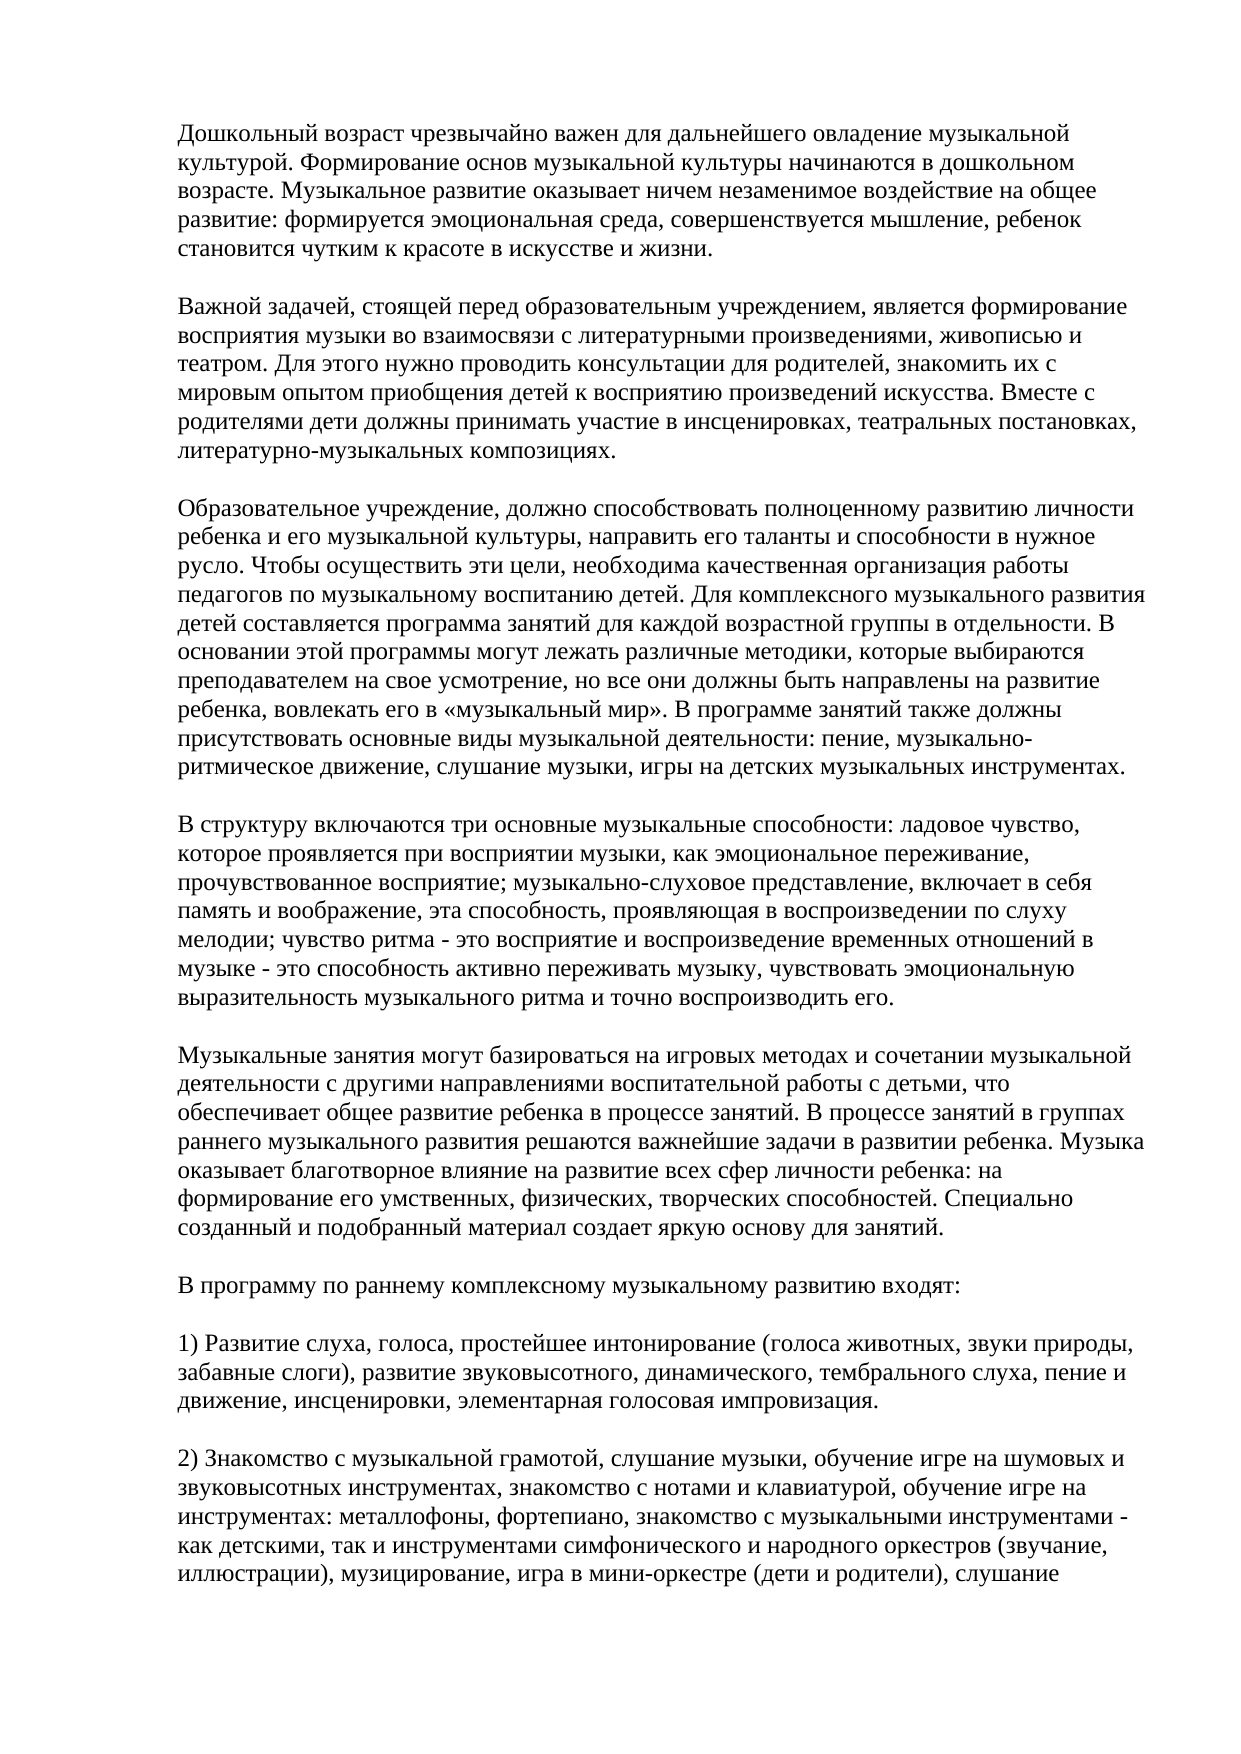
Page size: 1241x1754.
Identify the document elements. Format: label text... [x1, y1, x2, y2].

text В структуру включаются три основные музыкальные способности: ладовое чувство, которое проявляется при восприятии музыки, как эмоциональное переживание, прочувствованное восприятие; музыкально-слуховое представление, включает в себя память и воображение, эта способность, проявляющая в воспроизведении по слуху мелодии; чувство ритма - это восприятие и воспроизведение временных отношений в музыке - это способность активно переживать музыку, чувствовать эмоциональную выразительность музыкального ритма и точно воспроизводить его. [177, 809, 1152, 1011]
text Важной задачей, стоящей перед образовательным учреждением, является формирование восприятия музыки во взаимосвязи с литературными произведениями, живописью и театром. Для этого нужно проводить консультации для родителей, знакомить их с мировым опытом приобщения детей к восприятию произведений искусства. Вместе с родителями дети должны принимать участие в инсценировках, театральных постановках, литературно-музыкальных композициях. [177, 291, 1152, 463]
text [177, 1443, 1152, 1587]
text Образовательное учреждение, должно способствовать полноценному развитию личности ребенка и его музыкальной культуры, направить его таланты и способности в нужное русло. Чтобы осуществить эти цели, необходима качественная организация работы педагогов по музыкальному воспитанию детей. Для комплексного музыкального развития детей составляется программа занятий для каждой возрастной группы в отдельности. В основании этой программы могут лежать различные методики, которые выбираются преподавателем на свое усмотрение, но все они должны быть направлены на развитие ребенка, вовлекать его в «музыкальный мир». В программе занятий также должны присутствовать основные виды музыкальной деятельности: пение, музыкально-ритмическое движение, слушание музыки, игры на детских музыкальных инструментах. [177, 493, 1152, 780]
text Музыкальные занятия могут базироваться на игровых методах и сочетании музыкальной деятельности с другими направлениями воспитательной работы с детьми, что обеспечивает общее развитие ребенка в процессе занятий. В процессе занятий в группах раннего музыкального развития решаются важнейшие задачи в развитии ребенка. Музыка оказывает благотворное влияние на развитие всех сфер личности ребенка: на формирование его умственных, физических, творческих способностей. Специально созданный и подобранный материал создает яркую основу для занятий. [177, 1040, 1152, 1241]
text Дошкольный возраст чрезвычайно важен для дальнейшего овладение музыкальной культурой. Формирование основ музыкальной культуры начинаются в дошкольном возрасте. Музыкальное развитие оказывает ничем незаменимое воздействие на общее развитие: формируется эмоциональная среда, совершенствуется мышление, ребенок становится чутким к красоте в искусстве и жизни. [177, 118, 1152, 262]
text В программу по раннему комплексному музыкальному развитию входят: [177, 1270, 1152, 1299]
text 1) Развитие слуха, голоса, простейшее интонирование (голоса животных, звуки природы, забавные слоги), развитие звуковысотного, динамического, тембрального слуха, пение и движение, инсценировки, элементарная голосовая импровизация. [177, 1328, 1152, 1414]
